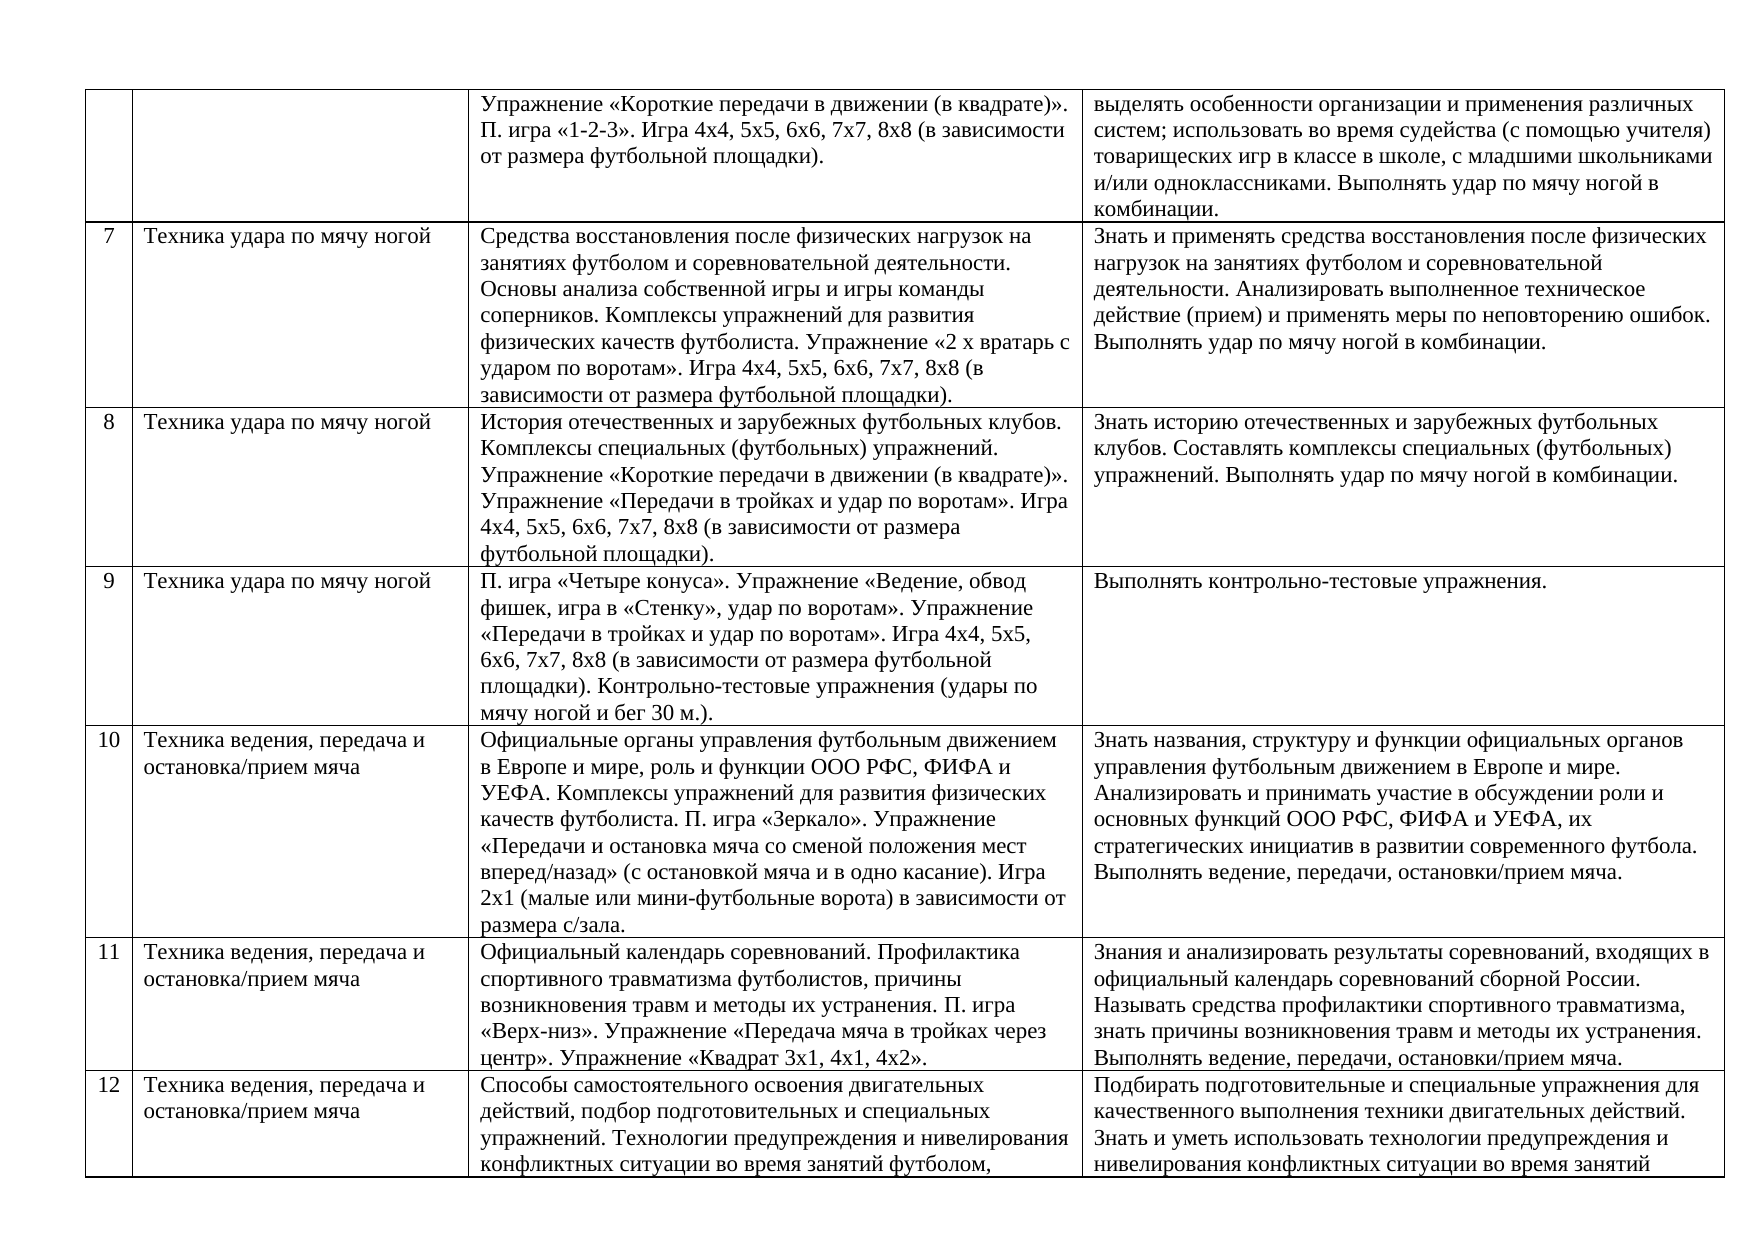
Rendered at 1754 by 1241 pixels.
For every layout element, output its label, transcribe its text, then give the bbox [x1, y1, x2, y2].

table_cell Выполнять контрольно-тестовые упражнения. [1083, 567, 1724, 725]
table_cell 12 [86, 1071, 132, 1176]
table_cell Техника удара по мячу ногой [133, 223, 468, 407]
table_cell Техника удара по мячу ногой [133, 567, 468, 725]
table_cell 8 [86, 408, 132, 566]
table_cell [469, 1071, 1082, 1176]
table_cell 6 [86, 90, 132, 221]
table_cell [1083, 1071, 1724, 1176]
table_cell Знать и применять средства восстановления после физических нагрузок на занятиях футболом и соревновательной деятельности. Анализировать выполненное техническое действие (прием) и применять меры по неповторению ошибок. Выполнять удар по мячу ногой в комбинации. [1083, 223, 1724, 407]
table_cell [133, 90, 468, 221]
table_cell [1083, 90, 1724, 221]
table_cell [469, 90, 1082, 221]
table_cell История отечественных и зарубежных футбольных клубов. Комплексы специальных (футбольных) упражнений. Упражнение «Короткие передачи в движении (в квадрате)». Упражнение «Передачи в тройках и удар по воротам». Игра 4х4, 5х5, 6х6, 7х7, 8х8 (в зависимости от размера футбольной площадки). [469, 408, 1082, 566]
table_cell Техника ведения, передача и остановка/прием мяча [133, 726, 468, 937]
table_cell Средства восстановления после физических нагрузок на занятиях футболом и соревновательной деятельности. Основы анализа собственной игры и игры команды соперников. Комплексы упражнений для развития физических качеств футболиста. Упражнение «2 х вратарь с ударом по воротам». Игра 4х4, 5х5, 6х6, 7х7, 8х8 (в зависимости от размера футбольной площадки). [469, 223, 1082, 407]
table_cell 9 [86, 567, 132, 725]
table_cell Техника ведения, передача и остановка/прием мяча [133, 938, 468, 1070]
table_cell Знать историю отечественных и зарубежных футбольных клубов. Составлять комплексы специальных (футбольных) упражнений. Выполнять удар по мячу ногой в комбинации. [1083, 408, 1724, 566]
table_cell 11 [86, 938, 132, 1070]
table_cell 7 [86, 223, 132, 407]
table_cell Официальные органы управления футбольным движением в Европе и мире, роль и функции ООО РФС, ФИФА и УЕФА. Комплексы упражнений для развития физических качеств футболиста. П. игра «Зеркало». Упражнение «Передачи и остановка мяча со сменой положения мест вперед/назад» (с остановкой мяча и в одно касание). Игра 2х1 (малые или мини-футбольные ворота) в зависимости от размера с/зала. [469, 726, 1082, 937]
table_cell Знать названия, структуру и функции официальных органов управления футбольным движением в Европе и мире. Анализировать и принимать участие в обсуждении роли и основных функций ООО РФС, ФИФА и УЕФА, их стратегических инициатив в развитии современного футбола. Выполнять ведение, передачи, остановки/прием мяча. [1083, 726, 1724, 937]
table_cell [133, 1071, 468, 1176]
table_cell 10 [86, 726, 132, 937]
table_cell Официальный календарь соревнований. Профилактика спортивного травматизма футболистов, причины возникновения травм и методы их устранения. П. игра «Верх-низ». Упражнение «Передача мяча в тройках через центр». Упражнение «Квадрат 3х1, 4х1, 4х2». [469, 938, 1082, 1070]
table_cell Техника удара по мячу ногой [133, 408, 468, 566]
table_cell П. игра «Четыре конуса». Упражнение «Ведение, обвод фишек, игра в «Стенку», удар по воротам». Упражнение «Передачи в тройках и удар по воротам». Игра 4х4, 5х5, 6х6, 7х7, 8х8 (в зависимости от размера футбольной площадки). Контрольно-тестовые упражнения (удары по мячу ногой и бег 30 м.). [469, 567, 1082, 725]
table_cell Знания и анализировать результаты соревнований, входящих в официальный календарь соревнований сборной России. Называть средства профилактики спортивного травматизма, знать причины возникновения травм и методы их устранения. Выполнять ведение, передачи, остановки/прием мяча. [1083, 938, 1724, 1070]
